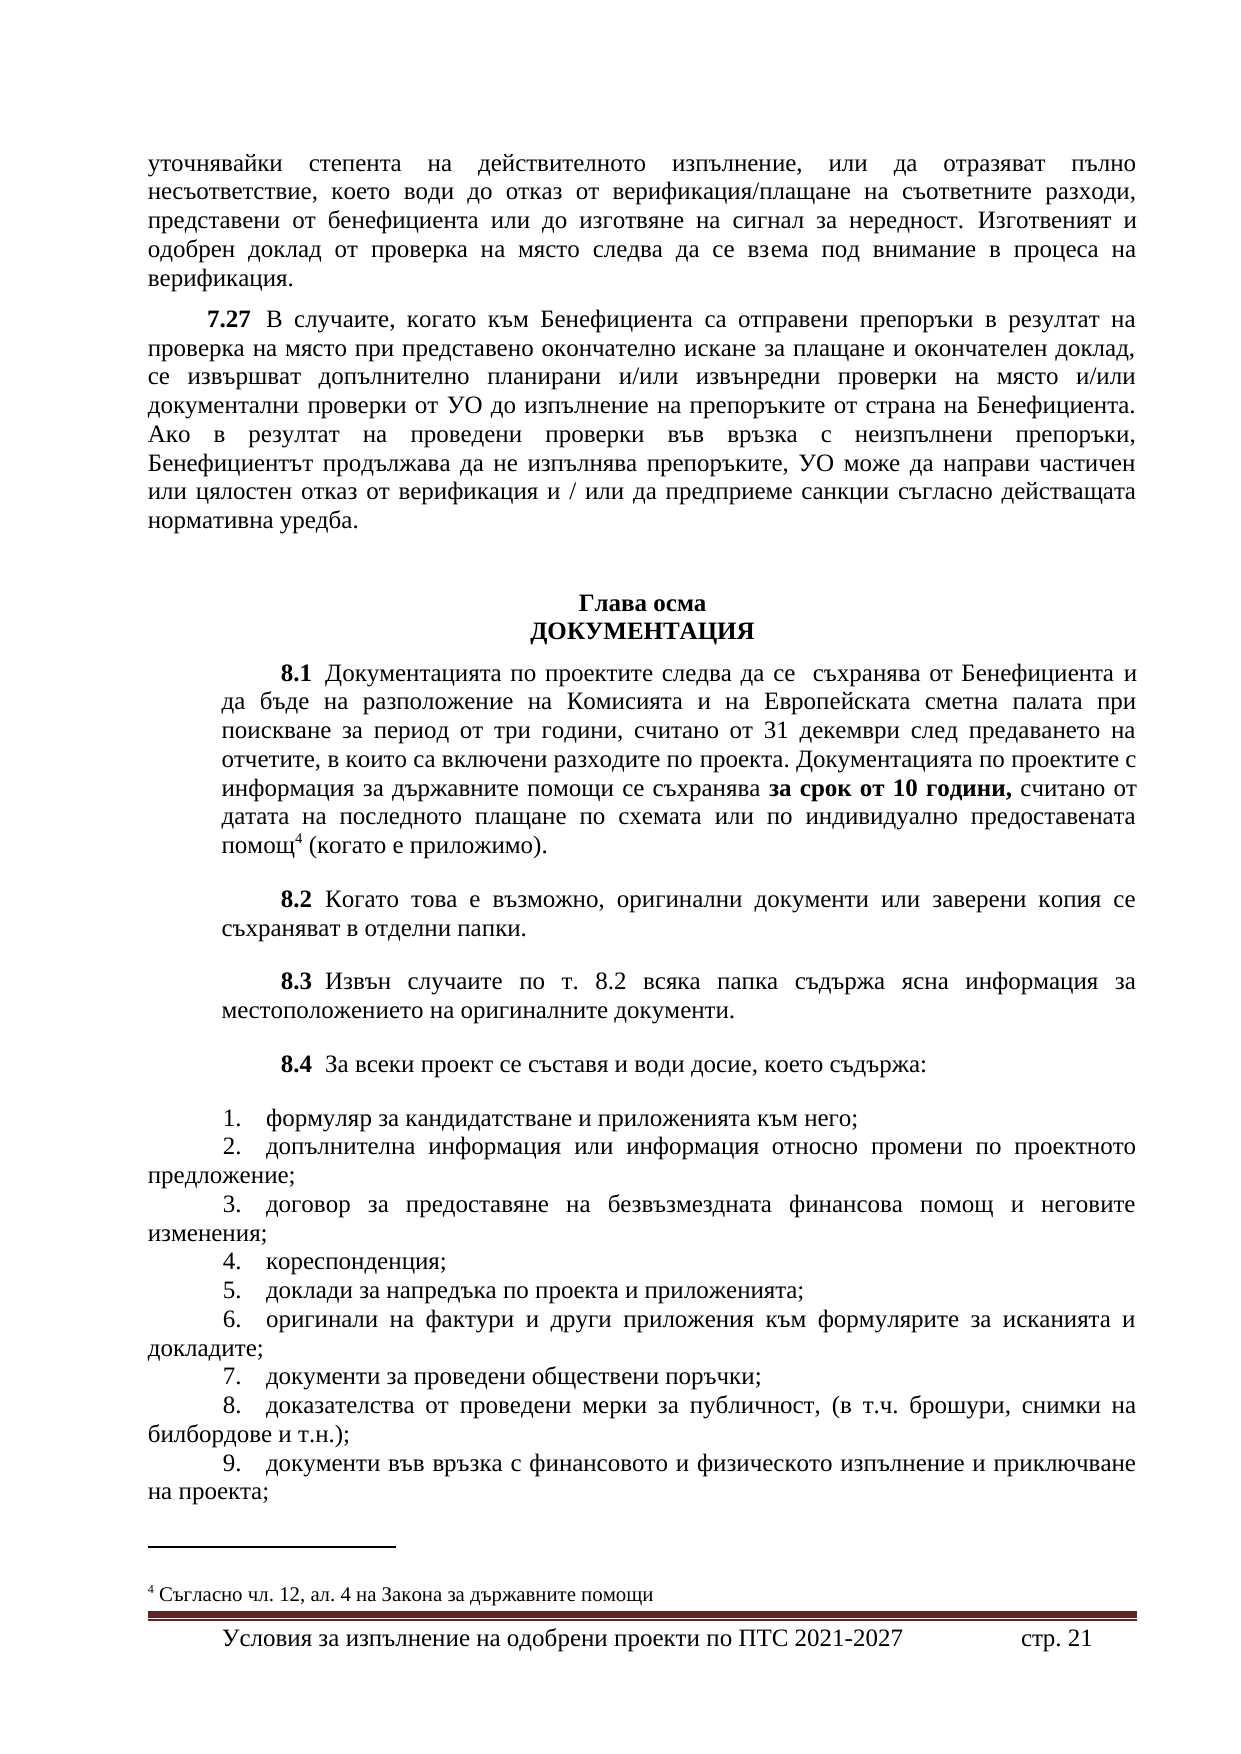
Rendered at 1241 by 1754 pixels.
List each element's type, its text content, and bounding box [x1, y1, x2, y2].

subtitle Глава осма ДОКУМЕНТАЦИЯ [148, 588, 1137, 645]
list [148, 148, 1137, 291]
list 4. кореспонденция; [148, 1246, 1137, 1275]
list 6. оригинали на фактури и други приложения към формулярите за исканията и докладите; [148, 1304, 1137, 1361]
list 2. допълнителна информация или информация относно промени по проектното предложение; [148, 1131, 1137, 1189]
list 3. договор за предоставяне на безвъзмездната финансова помощ и неговите изменения; [148, 1189, 1137, 1246]
list 9. документи във връзка с финансовото и физическото изпълнение и приключване на проекта; [148, 1448, 1137, 1505]
list За всеки проект се съставя и води досие, което съдържа: [221, 1049, 1137, 1078]
list 8. доказателства от проведени мерки за публичност, (в т.ч. брошури, снимки на билбордове и т.н.); [148, 1390, 1137, 1448]
list 7. документи за проведени обществени поръчки; [148, 1361, 1137, 1390]
list Когато това е възможно, оригинални документи или заверени копия се съхраняват в отделни папки. [221, 884, 1137, 941]
list 5. доклади за напредъка по проекта и приложенията; [148, 1275, 1137, 1304]
list 1. формуляр за кандидатстване и приложенията към него; [148, 1103, 1137, 1131]
list В случаите, когато към Бенефициента са отправени препоръки в резултат на проверка на място при представено окончателно искане за плащане и окончателен доклад, се извършват допълнително планирани и/или извънредни проверки на място и/или документални проверки от УО до изпълнение на препоръките от страна на Бенефициента. Ако в резултат на проведени проверки във връзка с неизпълнени препоръки, Бенефициентът продължава да не изпълнява препоръките, УО може да направи частичен или цялостен отказ от верификация и / или да предприеме санкции съгласно действащата нормативна уредба. [148, 304, 1137, 534]
list Извън случаите по т. 8.2 всяка папка съдържа ясна информация за местоположението на оригиналните документи. [221, 966, 1137, 1024]
list Документацията по проектите следва да се съхранява от Бенефициента и да бъде на разположение на Комисията и на Европейската сметна палата при поискване за период от три години, считано от 31 декември след предаването на отчетите, в които са включени разходите по проекта. Документацията по проектите с информация за държавните помощи се съхранява за срок от 10 години, считано от датата на последното плащане по схемата или по индивидуално предоставената помощ (когато е приложимо). [221, 658, 1137, 859]
